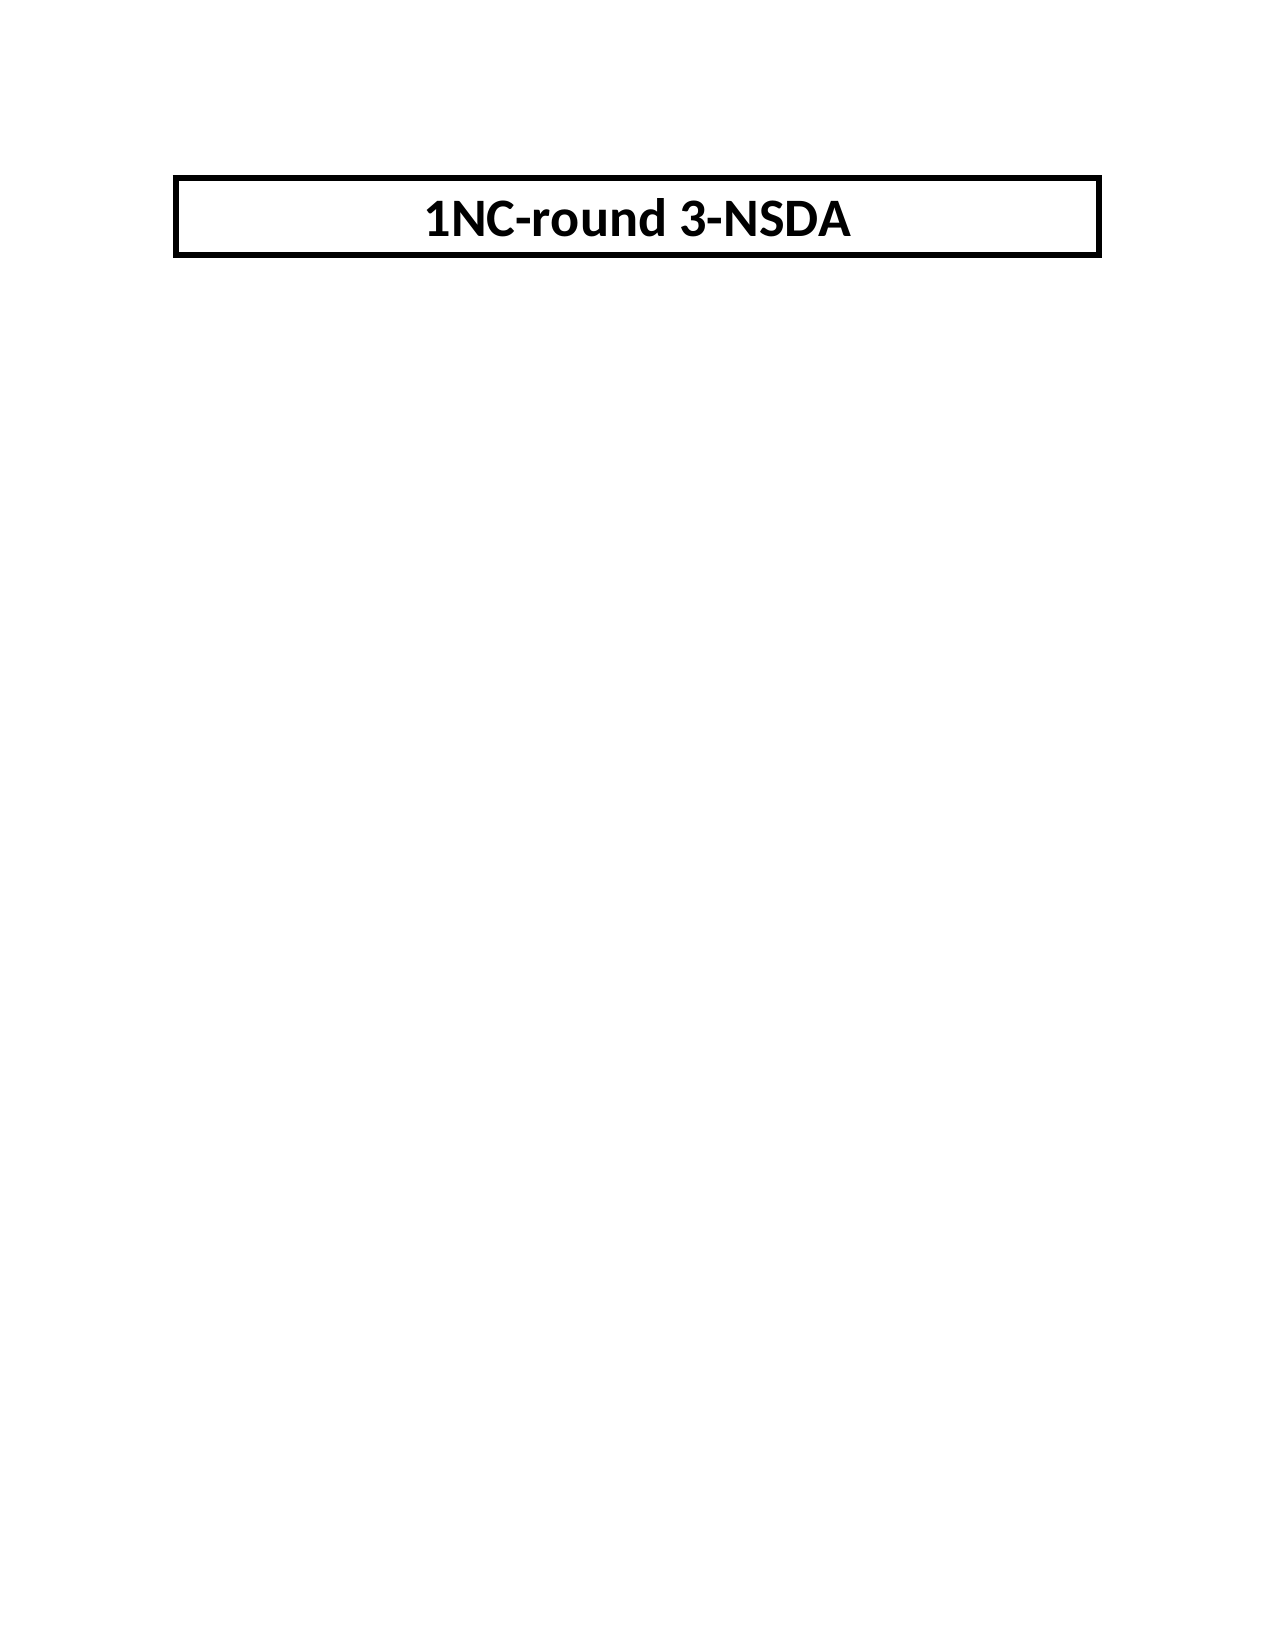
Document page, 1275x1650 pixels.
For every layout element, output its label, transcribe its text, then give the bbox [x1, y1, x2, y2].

subtitle 1NC-round 3-NSDA [179, 181, 1096, 252]
